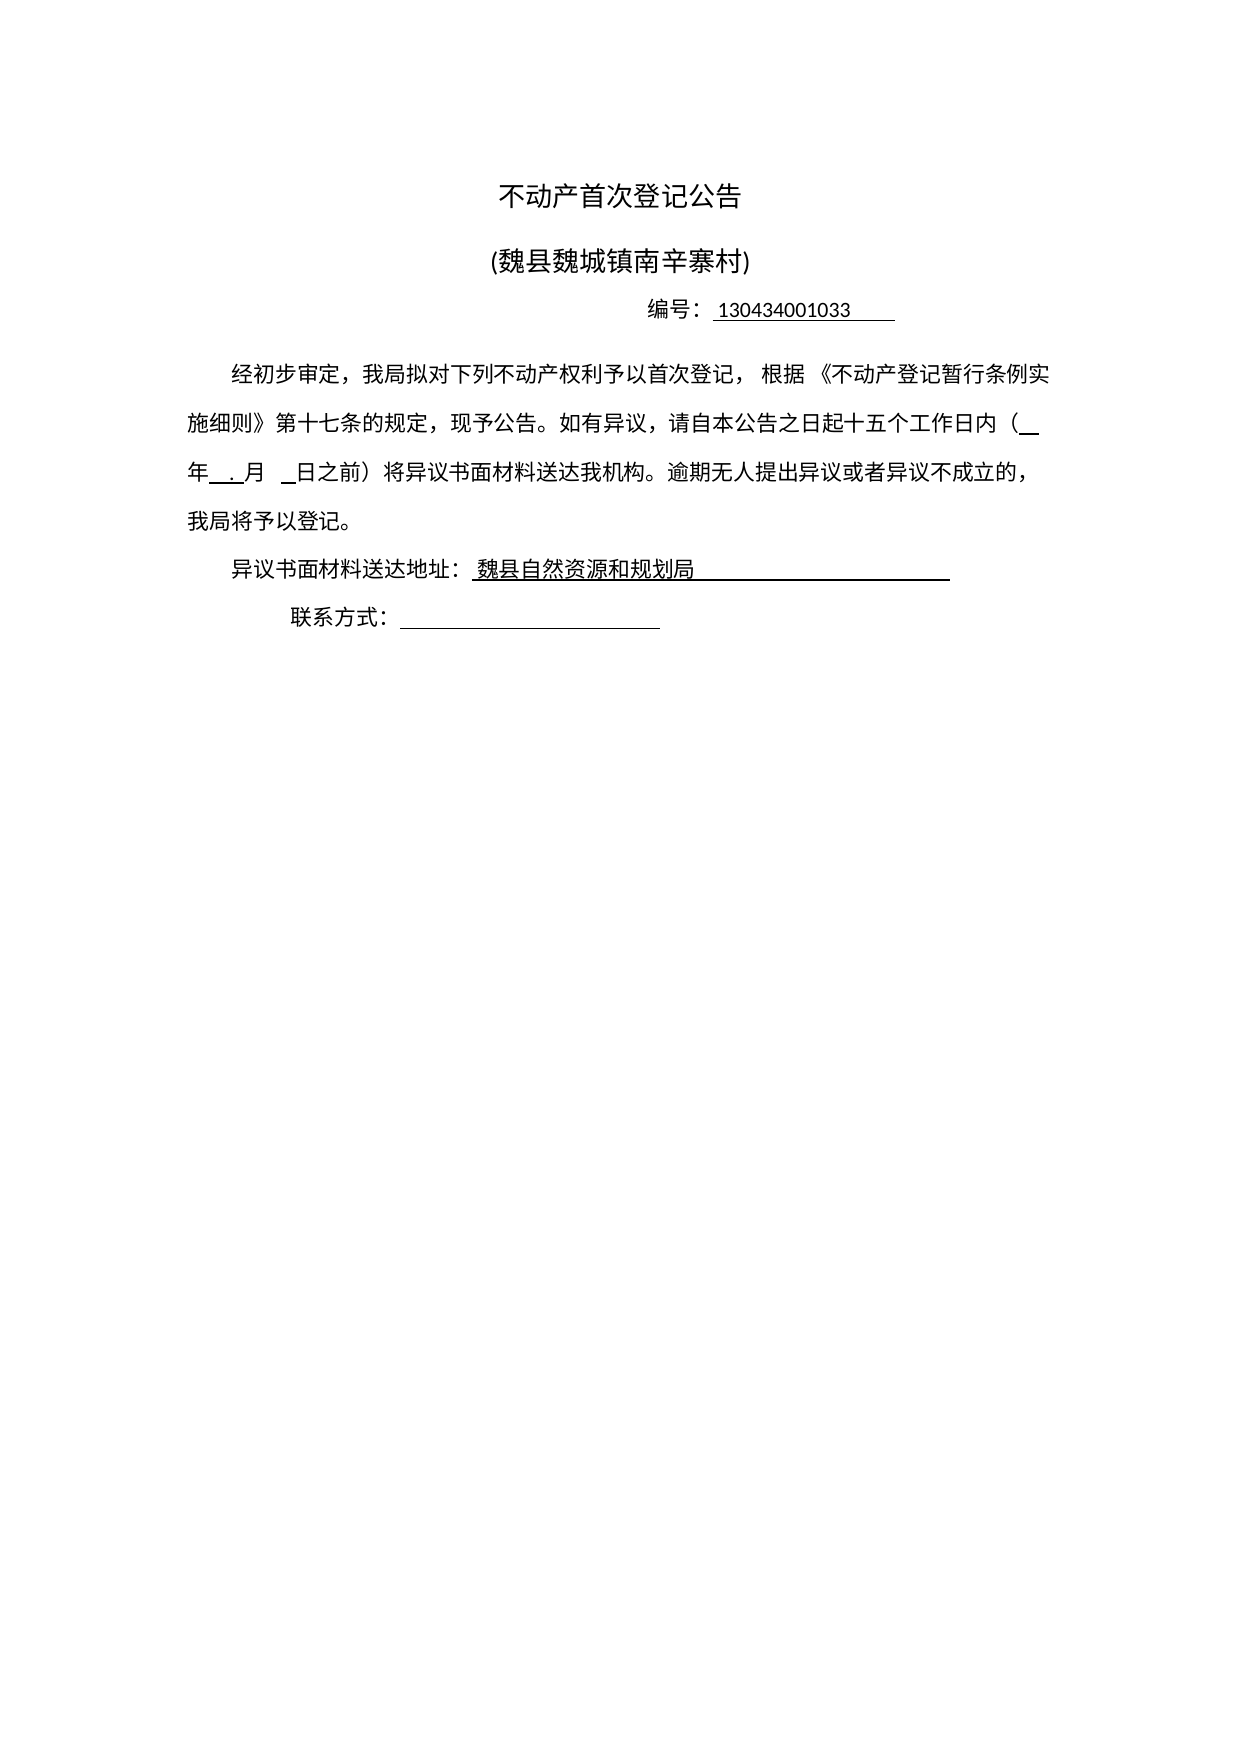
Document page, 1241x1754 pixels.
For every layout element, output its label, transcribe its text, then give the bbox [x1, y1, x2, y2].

text 异议书面材料送达地址： 魏县自然资源和规划局 [187, 552, 1053, 584]
text 联系方式： [187, 600, 1053, 632]
text 编号： 130434001033 [187, 292, 1053, 324]
text 经初步审定，我局拟对下列不动产权利予以首次登记， 根据 《不动产登记暂行条例实施细则》第十七条的规定，现予公告。如有异议，请自本公告之日起十五个工作日内（ 年 . 月 日之前）将异议书面材料送达我机构。逾期无人提出异议或者异议不成立的，我局将予以登记。 [187, 357, 1053, 536]
text (魏县魏城镇南辛寨村) [187, 227, 1053, 292]
text 不动产首次登记公告 [187, 162, 1053, 227]
